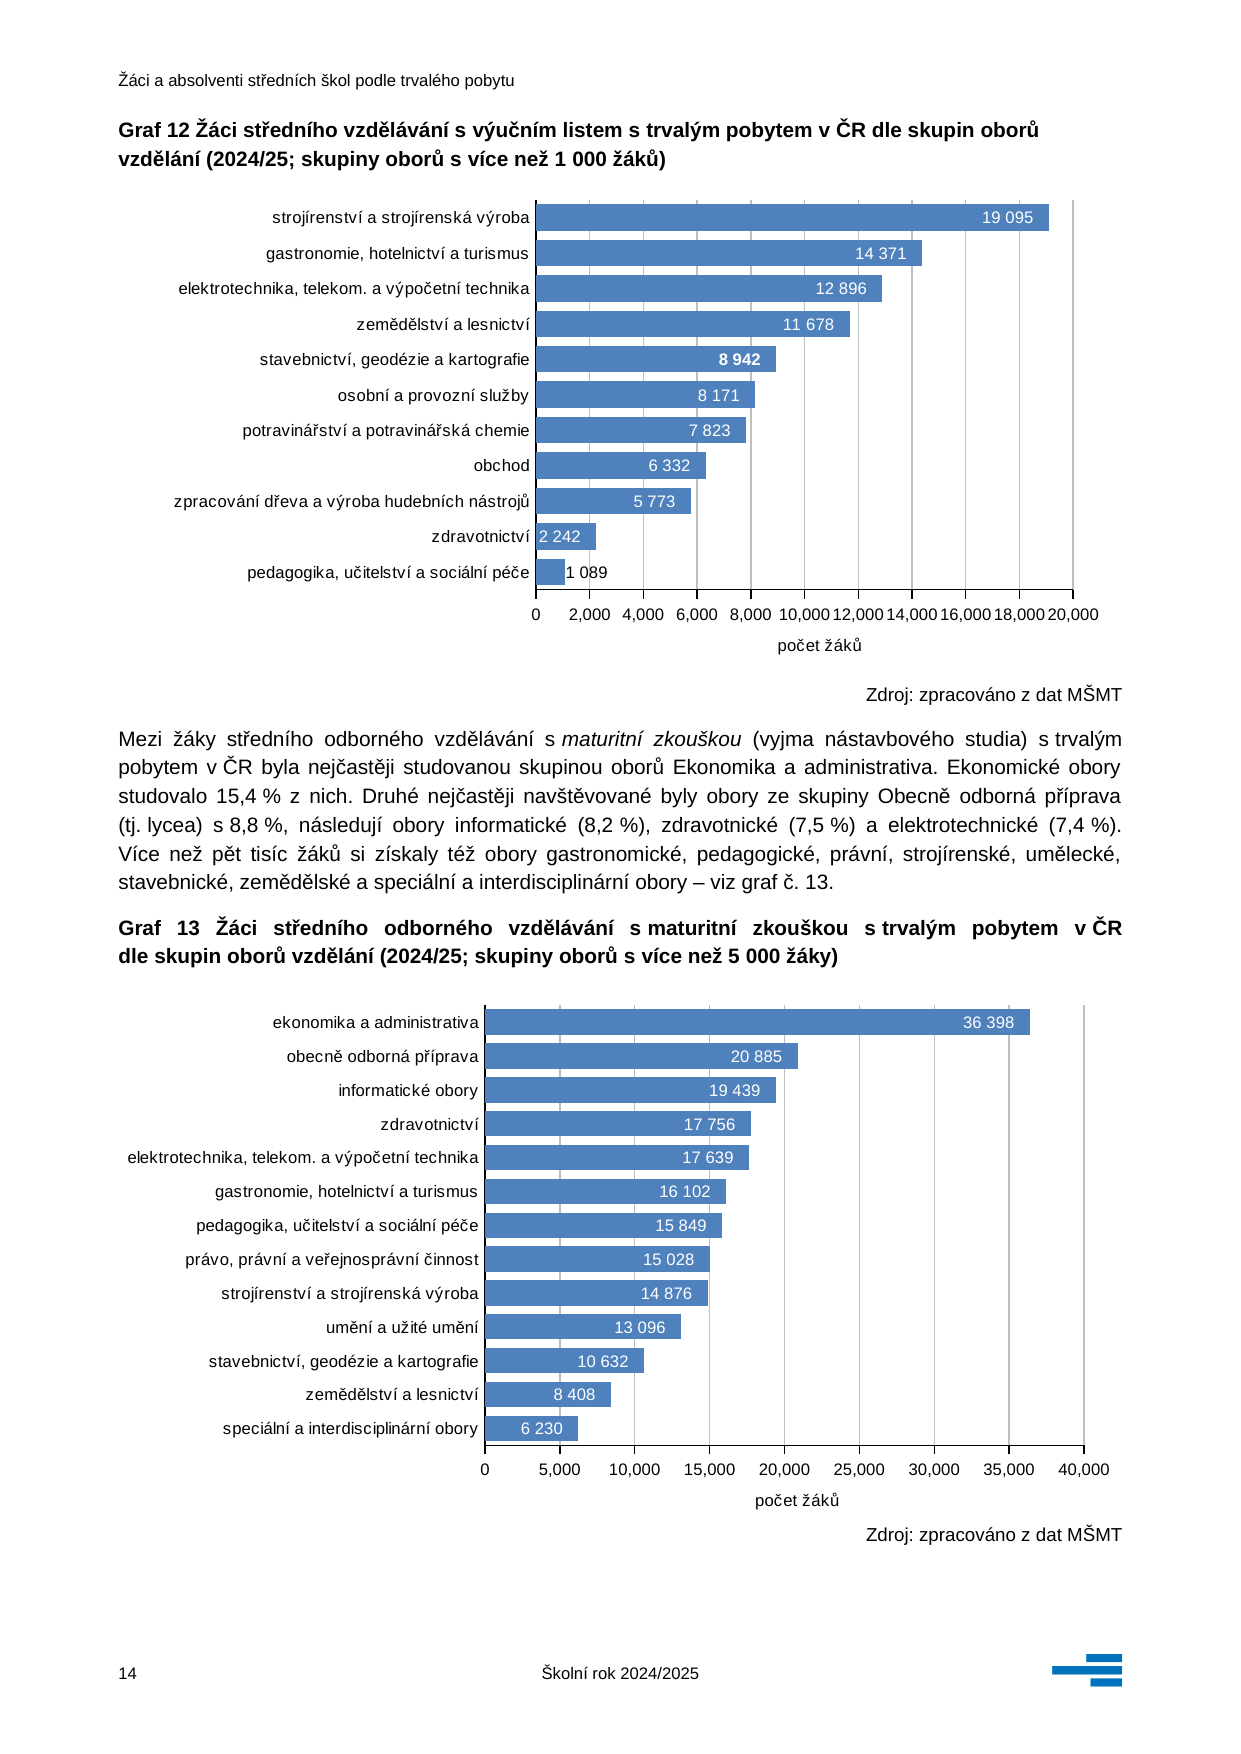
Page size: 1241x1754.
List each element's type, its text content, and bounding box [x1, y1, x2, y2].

picture [1051, 1653, 1123, 1687]
text Graf 12 Žáci středního vzdělávání s výučním listem s trvalým pobytem v ČR dle skupin oborů vzdělání (2024/25; skupiny oborů s více než 1 000 žáků) [118, 118, 1122, 662]
text Graf 13 Žáci středního odborného vzdělávání s maturitní zkouškou s trvalým pobytem v ČR dle skupin oborů vzdělání (2024/25; skupiny oborů s více než 5 000 žáky) [118, 916, 1122, 968]
text Mezi žáky středního odborného vzdělávání s maturitní zkouškou (vyjma nástavbového studia) s trvalým pobytem v ČR byla nejčastěji studovanou skupinou oborů Ekonomika a administrativa. Ekonomické obory studovalo 15,4 % z nich. Druhé nejčastěji navštěvované byly obory ze skupiny Obecně odborná příprava (tj. lycea) s 8,8 %, následují obory informatické (8,2 %), zdravotnické (7,5 %) a elektrotechnické (7,4 %). Více než pět tisíc žáků si získaly též obory gastronomické, pedagogické, právní, strojírenské, umělecké, stavebnické, zemědělské a speciální a interdisciplinární obory – viz graf č. 13. [118, 726, 1122, 894]
text Zdroj: zpracováno z dat MŠMT [118, 990, 1122, 1545]
text Zdroj: zpracováno z dat MŠMT [118, 684, 1122, 705]
